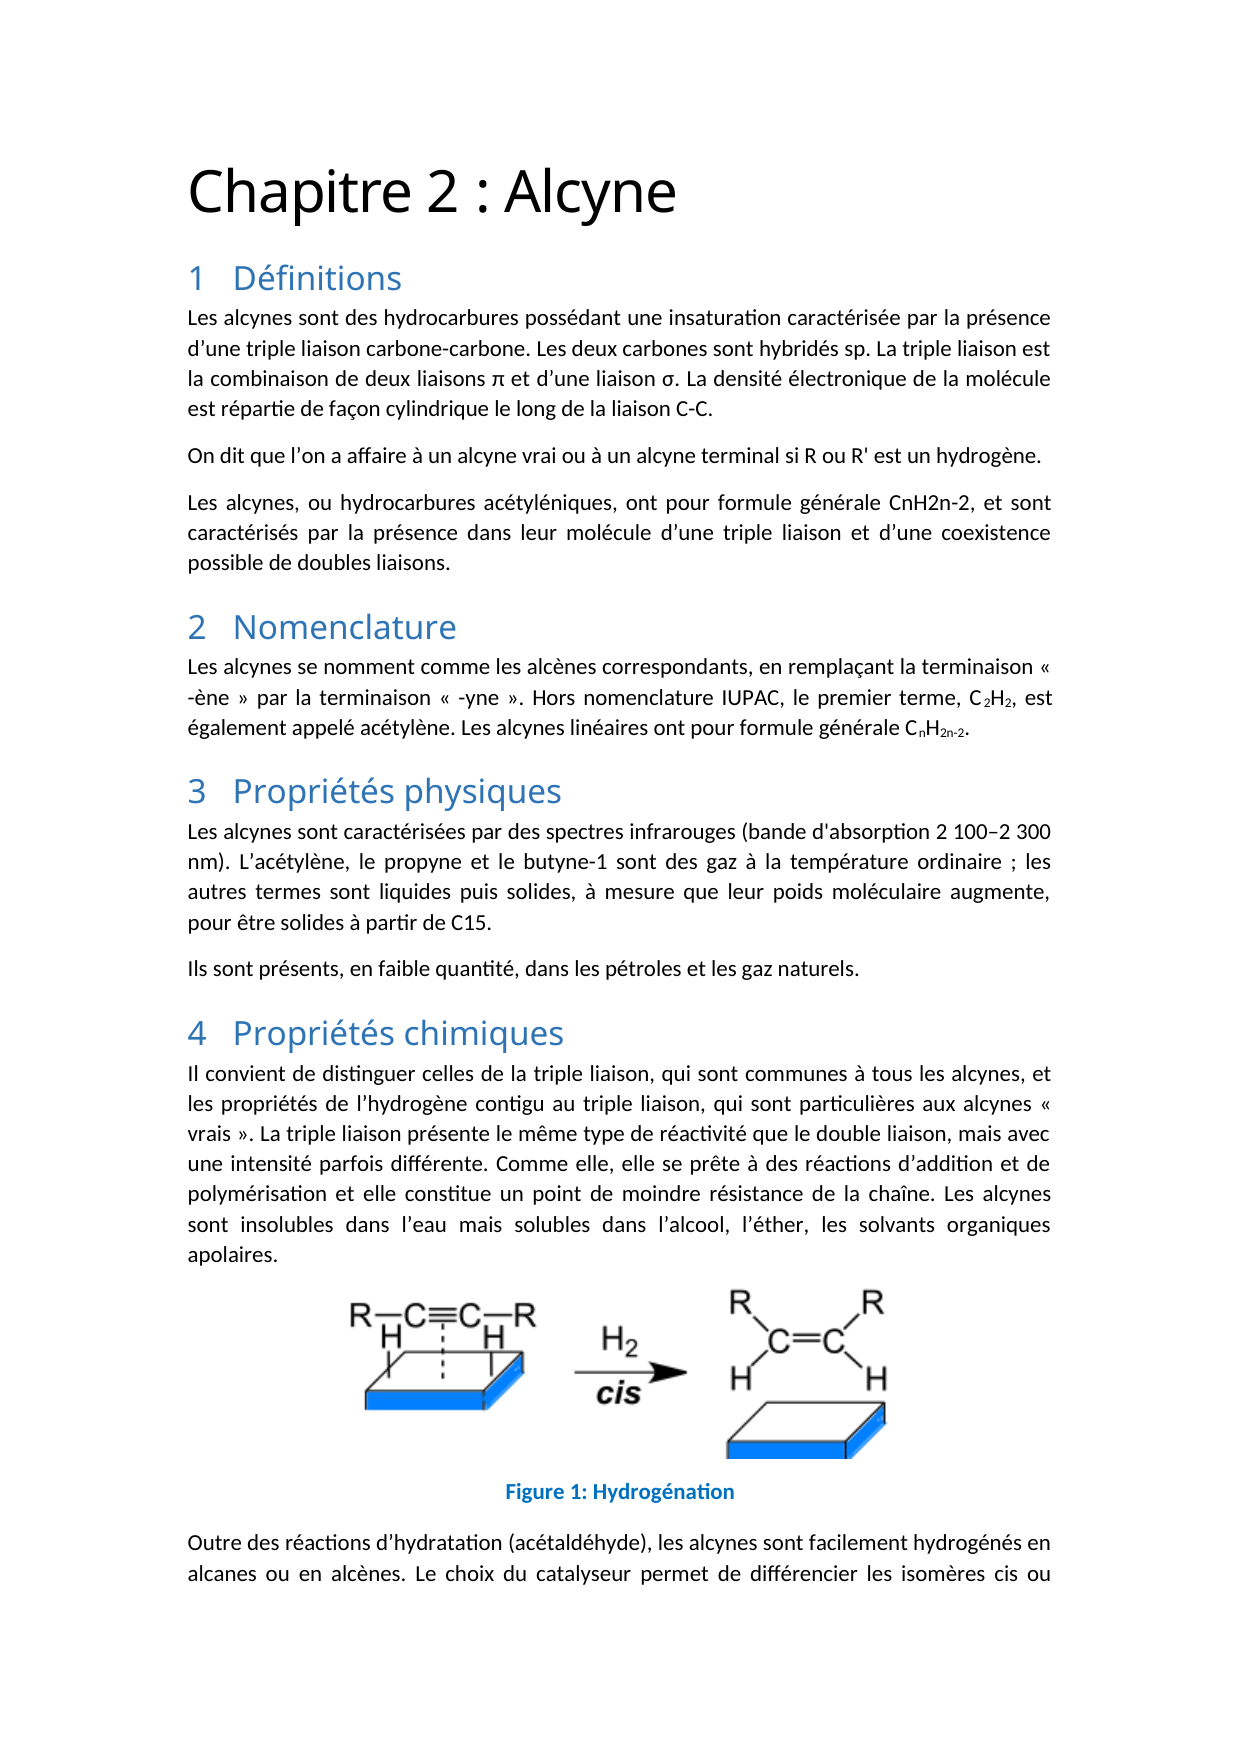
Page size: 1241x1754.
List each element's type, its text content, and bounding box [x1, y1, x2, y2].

text Les alcynes sont caractérisées par des spectres infrarouges (bande d'absorption 2 100–2 300 nm). L’acétylène, le propyne et le butyne-1 sont des gaz à la température ordinaire ; les autres termes sont liquides puis solides, à mesure que leur poids moléculaire augmente, pour être solides à partir de C15. [187, 817, 1053, 936]
title Chapitre 2 : Alcyne [187, 150, 1053, 229]
subtitle Définitions [187, 254, 1053, 300]
text Les alcynes se nomment comme les alcènes correspondants, en remplaçant la terminaison « -ène » par la terminaison « -yne ». Hors nomenclature IUPAC, le premier terme, C2H2, est également appelé acétylène. Les alcynes linéaires ont pour formule générale CnH2n-2. [187, 652, 1053, 741]
picture [348, 1286, 892, 1459]
text Ils sont présents, en faible quantité, dans les pétroles et les gaz naturels. [187, 954, 1053, 982]
subtitle Nomenclature [187, 603, 1053, 649]
text Les alcynes, ou hydrocarbures acétyléniques, ont pour formule générale CnH2n-2, et sont caractérisés par la présence dans leur molécule d’une triple liaison et d’une coexistence possible de doubles liaisons. [187, 488, 1053, 576]
text On dit que l’on a affaire à un alcyne vrai ou à un alcyne terminal si R ou R' est un hydrogène. [187, 441, 1053, 469]
subtitle Propriétés physiques [187, 768, 1053, 813]
subtitle Propriétés chimiques [187, 1010, 1053, 1055]
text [187, 1528, 1053, 1587]
text Il convient de distinguer celles de la triple liaison, qui sont communes à tous les alcynes, et les propriétés de l’hydrogène contigu au triple liaison, qui sont particulières aux alcynes « vrais ». La triple liaison présente le même type de réactivité que le double liaison, mais avec une intensité parfois différente. Comme elle, elle se prête à des réactions d’addition et de polymérisation et elle constitue un point de moindre résistance de la chaîne. Les alcynes sont insolubles dans l’eau mais solubles dans l’alcool, l’éther, les solvants organiques apolaires. [187, 1059, 1053, 1268]
text Les alcynes sont des hydrocarbures possédant une insaturation caractérisée par la présence d’une triple liaison carbone-carbone. Les deux carbones sont hybridés sp. La triple liaison est la combinaison de deux liaisons π et d’une liaison σ. La densité électronique de la molécule est répartie de façon cylindrique le long de la liaison C-C. [187, 303, 1053, 422]
